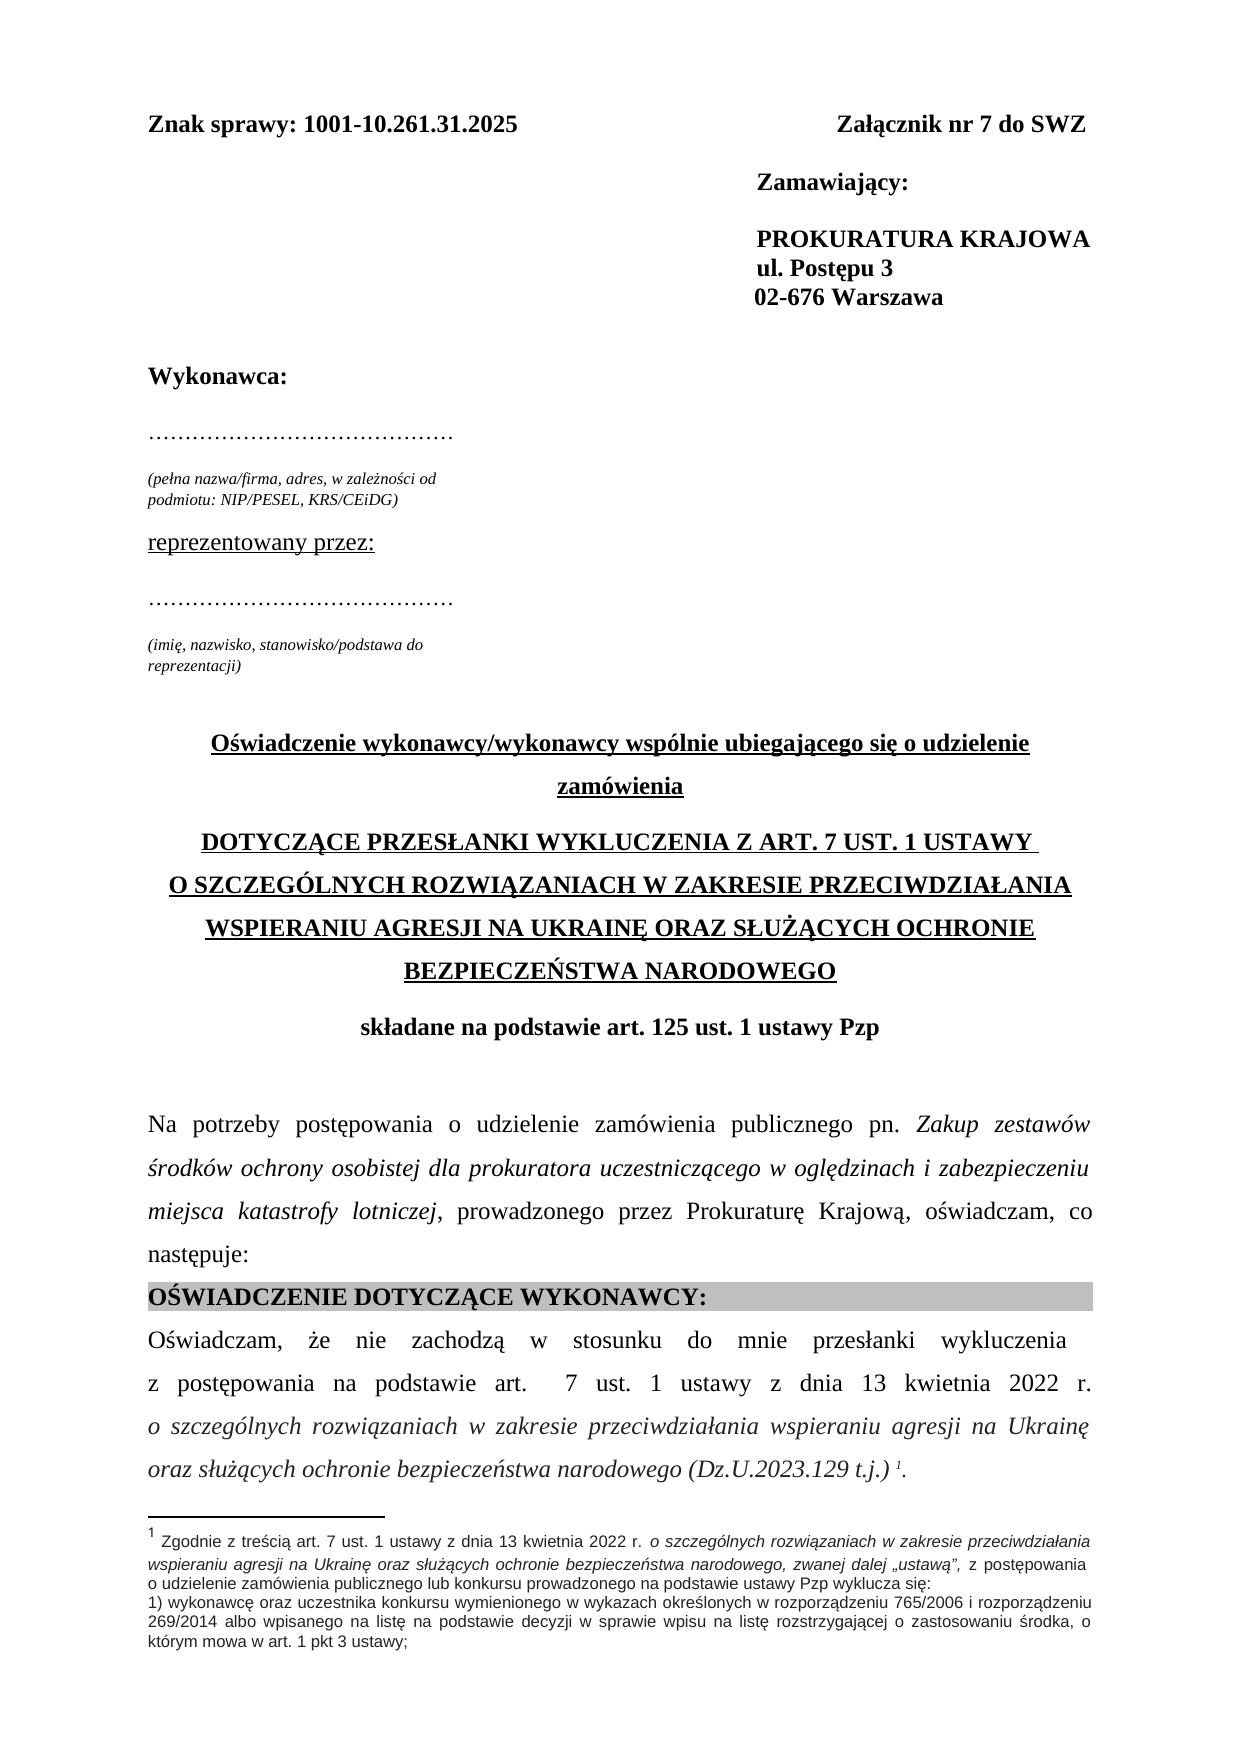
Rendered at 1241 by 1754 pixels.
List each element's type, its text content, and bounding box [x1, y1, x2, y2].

text DOTYCZĄCE PRZESŁANKI WYKLUCZENIA Z ART. 7 UST. 1 USTAWY o szczególnych rozwiązaniach w zakresie przeciwdziałania wspieraniu agresji na Ukrainę oraz służących ochronie bezpieczeństwa narodowego [148, 827, 1093, 985]
text (pełna nazwa/firma, adres, w zależności od podmiotu: NIP/PESEL, KRS/CEiDG) [148, 469, 472, 509]
text 02-676 Warszawa [148, 282, 1093, 311]
text reprezentowany przez: [148, 527, 1093, 556]
text (imię, nazwisko, stanowisko/podstawa do reprezentacji) [148, 635, 472, 675]
text …………………………………… [148, 419, 472, 444]
text ul. Postępu 3 [620, 253, 1093, 282]
text składane na podstawie art. 125 ust. 1 ustawy Pzp [148, 1012, 1093, 1041]
text …………………………………… [148, 584, 472, 610]
text Zamawiający: [738, 167, 1093, 196]
text Wykonawca: [148, 361, 1093, 390]
text OŚWIADCZENIE DOTYCZĄCE WYKONAWCY: [148, 1282, 1093, 1311]
text Na potrzeby postępowania o udzielenie zamówienia publicznego pn. Zakup zestawów środków ochrony osobistej dla prokuratora uczestniczącego w oględzinach i zabezpieczeniu miejsca katastrofy lotniczej, prowadzonego przez Prokuraturę Krajową, oświadczam, co następuje: [148, 1109, 1093, 1268]
text Oświadczenie wykonawcy/wykonawcy wspólnie ubiegającego się o udzielenie zamówienia [148, 728, 1093, 800]
text Oświadczam, że nie zachodzą w stosunku do mnie przesłanki wykluczenia z postępowania na podstawie art. 7 ust. 1 ustawy z dnia 13 kwietnia 2022 r. o szczególnych rozwiązaniach w zakresie przeciwdziałania wspieraniu agresji na Ukrainę oraz służących ochronie bezpieczeństwa narodowego (Dz.U.2023.129 t.j.) . [148, 1325, 1093, 1483]
text Znak sprawy: 1001-10.261.31.2025 Załącznik nr 7 do SWZ [148, 109, 1093, 138]
text PROKURATURA KRAJOWA [694, 224, 1093, 253]
